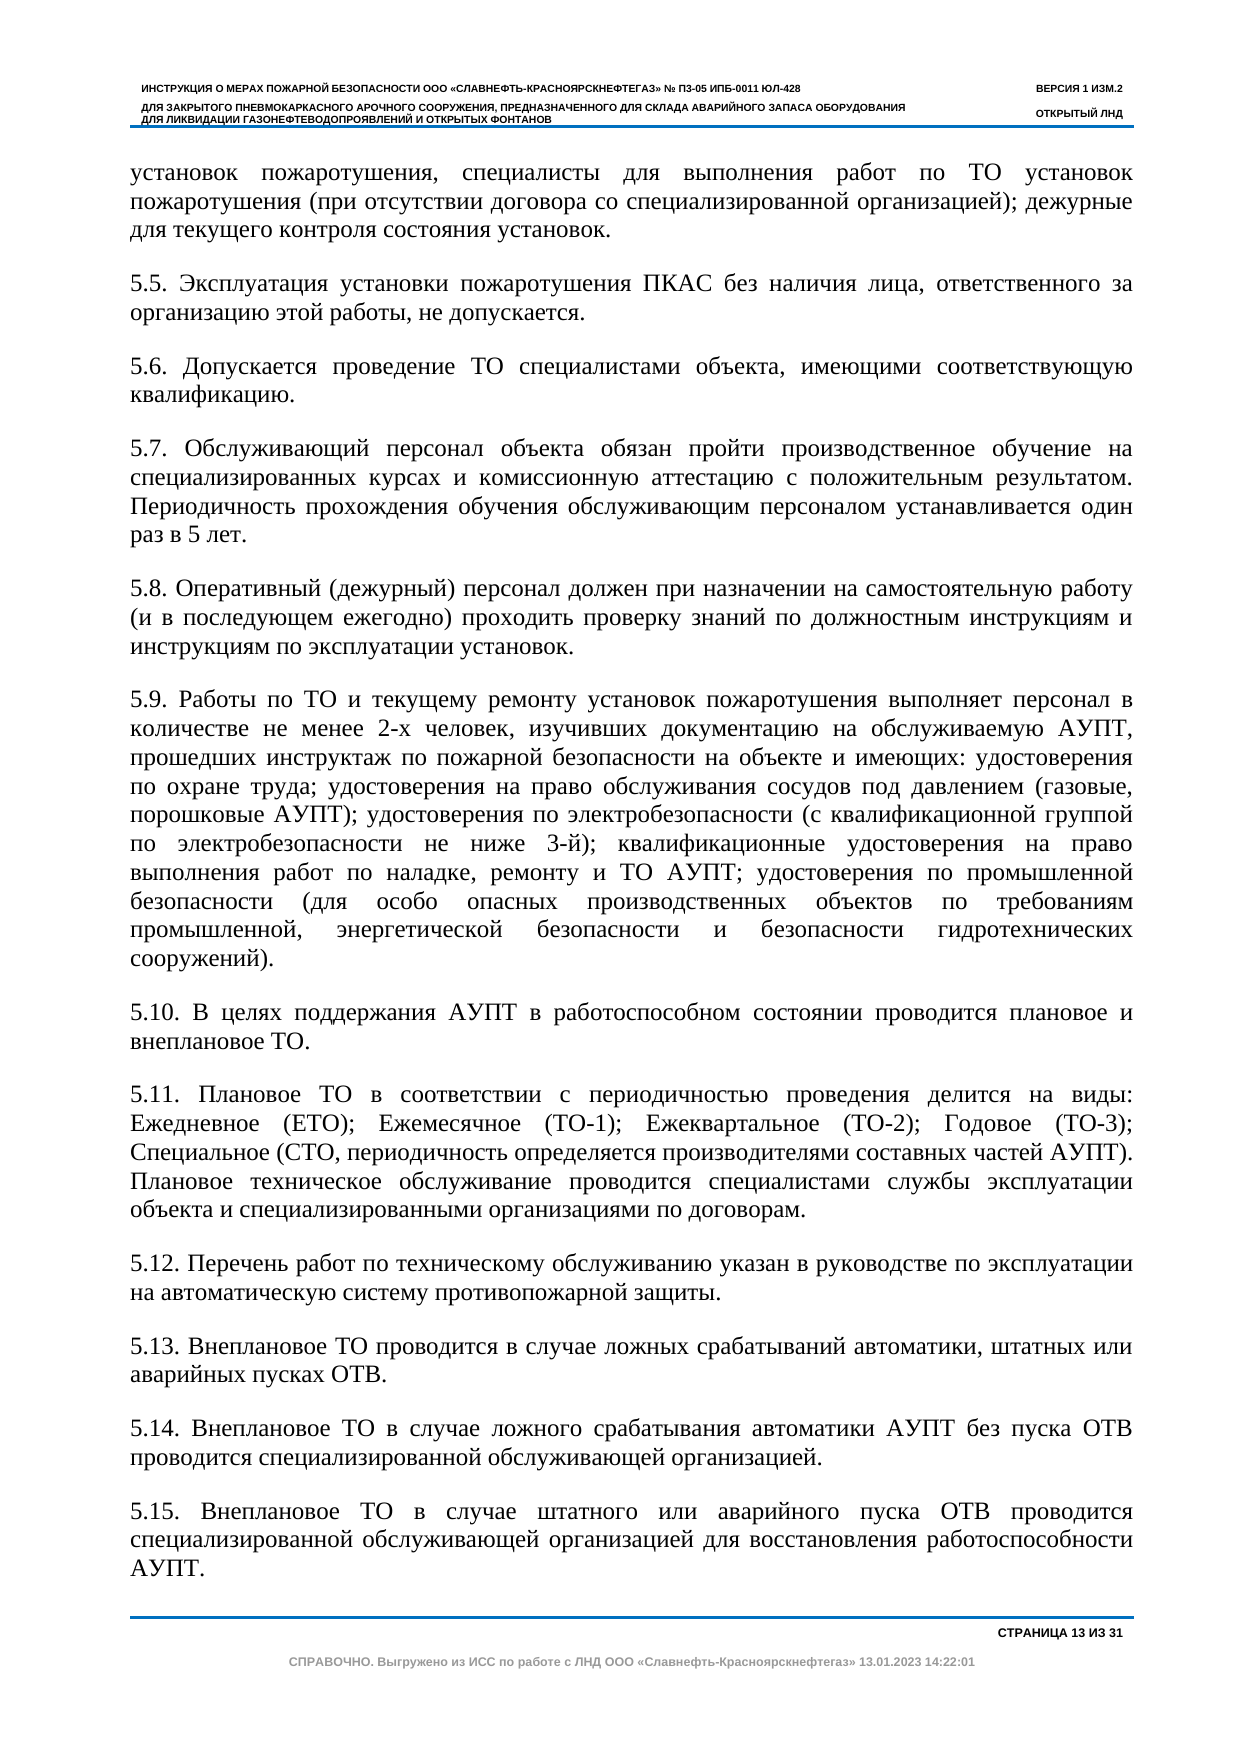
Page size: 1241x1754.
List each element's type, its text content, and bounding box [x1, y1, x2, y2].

text 5.6. Допускается проведение ТО специалистами объекта, имеющими соответствующую квалификацию. [130, 351, 1134, 408]
text 5.7. Обслуживающий персонал объекта обязан пройти производственное обучение на специализированных курсах и комиссионную аттестацию с положительным результатом. Периодичность прохождения обучения обслуживающим персоналом устанавливается один раз в 5 лет. [130, 433, 1134, 548]
text 5.12. Перечень работ по техническому обслуживанию указан в руководстве по эксплуатации на автоматическую систему противопожарной защиты. [130, 1248, 1134, 1306]
text 5.14. Внеплановое ТО в случае ложного срабатывания автоматики АУПТ без пуска ОТВ проводится специализированной обслуживающей организацией. [130, 1413, 1134, 1471]
text 5.9. Работы по ТО и текущему ремонту установок пожаротушения выполняет персонал в количестве не менее 2-х человек, изучивших документацию на обслуживаемую АУПТ, прошедших инструктаж по пожарной безопасности на объекте и имеющих: удостоверения по охране труда; удостоверения на право обслуживания сосудов под давлением (газовые, порошковые АУПТ); удостоверения по электробезопасности (с квалификационной группой по электробезопасности не ниже 3-й); квалификационные удостоверения на право выполнения работ по наладке, ремонту и ТО АУПТ; удостоверения по промышленной безопасности (для особо опасных производственных объектов по требованиям промышленной, энергетической безопасности и безопасности гидротехнических сооружений). [130, 684, 1134, 972]
text 5.5. Эксплуатация установки пожаротушения ПКАС без наличия лица, ответственного за организацию этой работы, не допускается. [130, 268, 1134, 326]
text 5.15. Внеплановое ТО в случае штатного или аварийного пуска ОТВ проводится специализированной обслуживающей организацией для восстановления работоспособности АУПТ. [130, 1496, 1134, 1582]
text 5.13. Внеплановое ТО проводится в случае ложных срабатываний автоматики, штатных или аварийных пусках ОТВ. [130, 1331, 1134, 1388]
text 5.8. Оперативный (дежурный) персонал должен при назначении на самостоятельную работу (и в последующем ежегодно) проходить проверку знаний по должностным инструкциям и инструкциям по эксплуатации установок. [130, 573, 1134, 659]
text 5.11. Плановое ТО в соответствии с периодичностью проведения делится на виды: Ежедневное (ЕТО); Ежемесячное (ТО-1); Ежеквартальное (ТО-2); Годовое (ТО-3); Специальное (СТО, периодичность определяется производителями составных частей АУПТ). Плановое техническое обслуживание проводится специалистами службы эксплуатации объекта и специализированными организациями по договорам. [130, 1079, 1134, 1223]
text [130, 157, 1134, 243]
text 5.10. В целях поддержания АУПТ в работоспособном состоянии проводится плановое и внеплановое ТО. [130, 997, 1134, 1054]
